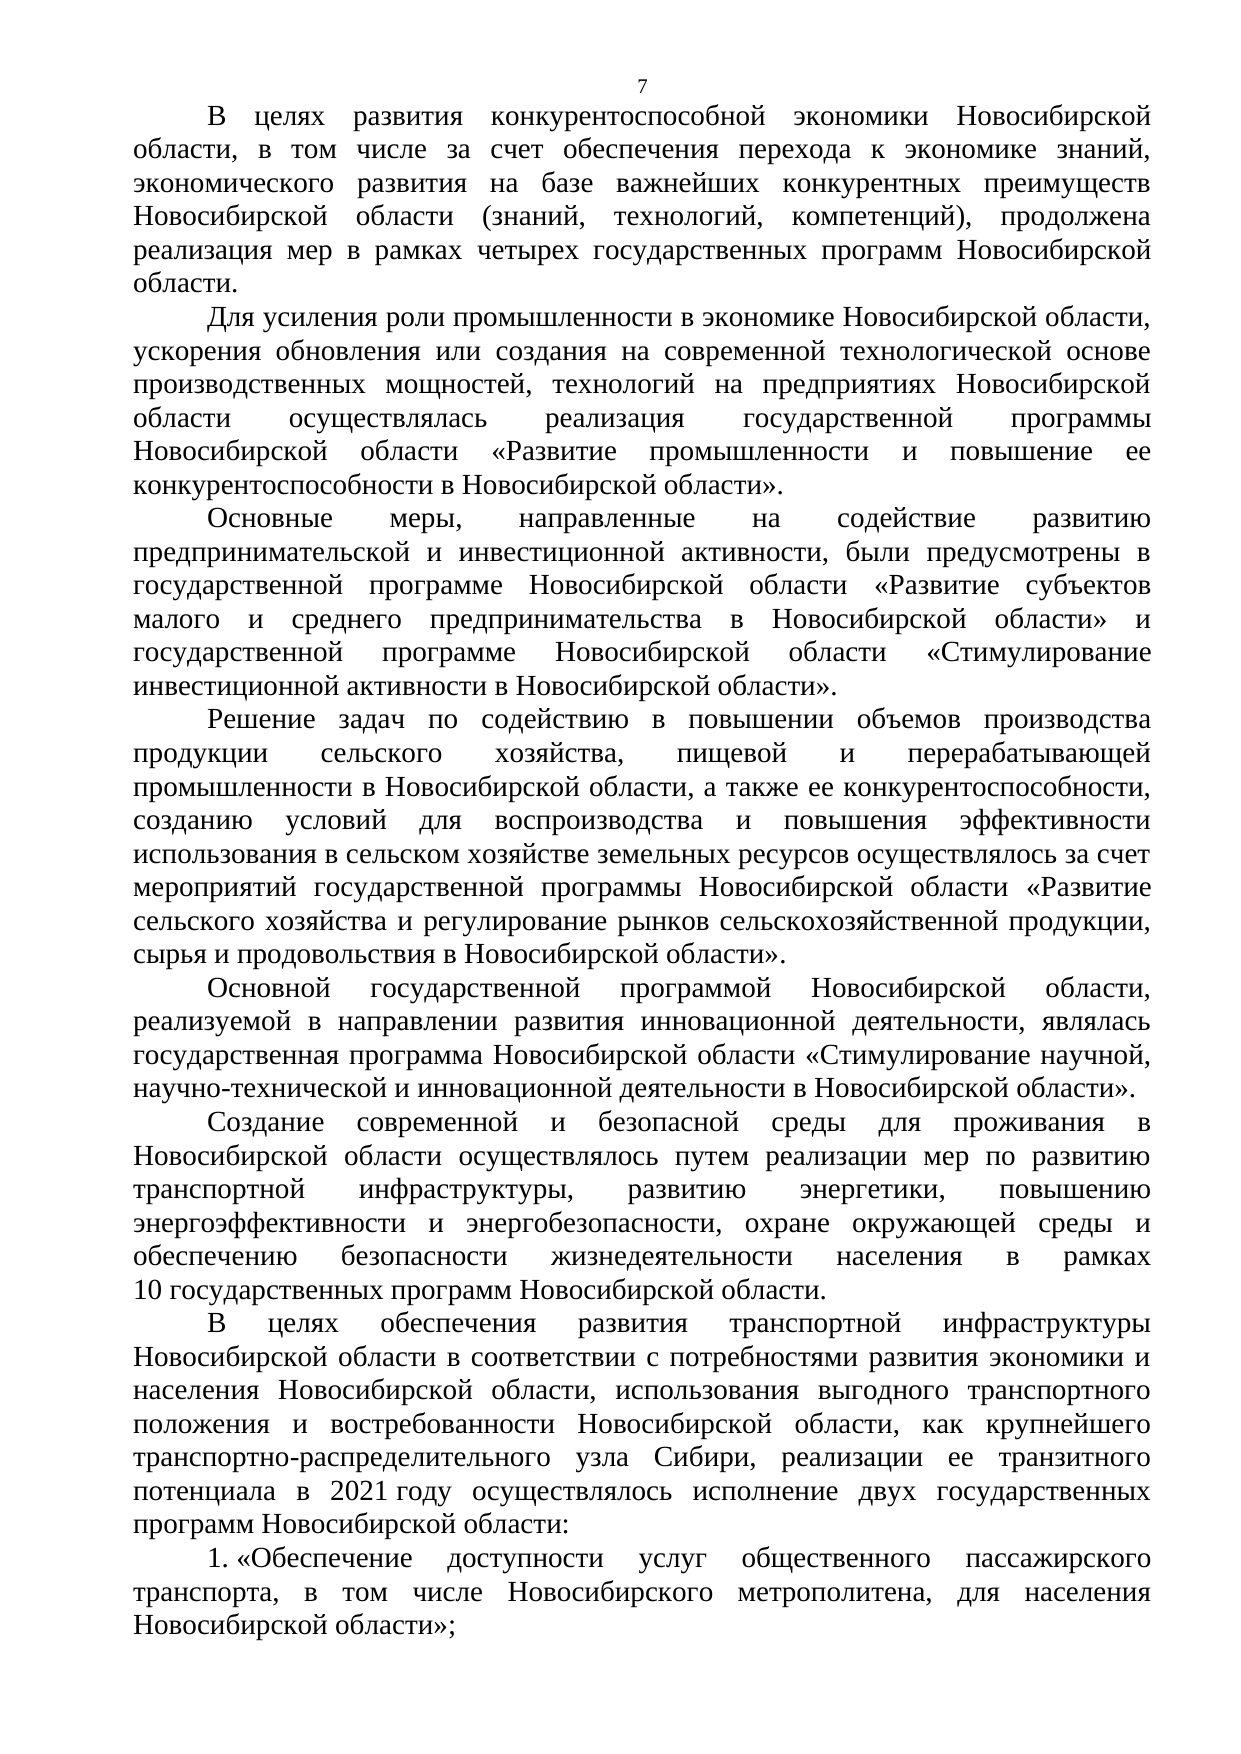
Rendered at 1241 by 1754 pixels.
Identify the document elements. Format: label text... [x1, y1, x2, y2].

text Основные меры, направленные на содействие развитию предпринимательской и инвестиционной активности, были предусмотрены в государственной программе Новосибирской области «Развитие субъектов малого и среднего предпринимательства в Новосибирской области» и государственной программе Новосибирской области «Стимулирование инвестиционной активности в Новосибирской области». [133, 500, 1152, 702]
text Создание современной и безопасной среды для проживания в Новосибирской области осуществлялось путем реализации мер по развитию транспортной инфраструктуры, развитию энергетики, повышению энергоэффективности и энергобезопасности, охране окружающей среды и обеспечению безопасности жизнедеятельности населения в рамках 10 государственных программ Новосибирской области. [133, 1104, 1152, 1305]
text В целях обеспечения развития транспортной инфраструктуры Новосибирской области в соответствии с потребностями развития экономики и населения Новосибирской области, использования выгодного транспортного положения и востребованности Новосибирской области, как крупнейшего транспортно-распределительного узла Сибири, реализации ее транзитного потенциала в 2021 году осуществлялось исполнение двух государственных программ Новосибирской области: [133, 1305, 1152, 1540]
text Для усиления роли промышленности в экономике Новосибирской области, ускорения обновления или создания на современной технологической основе производственных мощностей, технологий на предприятиях Новосибирской области осуществлялась реализация государственной программы Новосибирской области «Развитие промышленности и повышение ее конкурентоспособности в Новосибирской области». [133, 299, 1152, 500]
text Решение задач по содействию в повышении объемов производства продукции сельского хозяйства, пищевой и перерабатывающей промышленности в Новосибирской области, а также ее конкурентоспособности, созданию условий для воспроизводства и повышения эффективности использования в сельском хозяйстве земельных ресурсов осуществлялось за счет мероприятий государственной программы Новосибирской области «Развитие сельского хозяйства и регулирование рынков сельскохозяйственной продукции, сырья и продовольствия в Новосибирской области». [133, 702, 1152, 970]
text 1. «Обеспечение доступности услуг общественного пассажирского транспорта, в том числе Новосибирского метрополитена, для населения Новосибирской области»; [133, 1540, 1152, 1641]
text В целях развития конкурентоспособной экономики Новосибирской области, в том числе за счет обеспечения перехода к экономике знаний, экономического развития на базе важнейших конкурентных преимуществ Новосибирской области (знаний, технологий, компетенций), продолжена реализация мер в рамках четырех государственных программ Новосибирской области. [133, 98, 1152, 299]
text Основной государственной программой Новосибирской области, реализуемой в направлении развития инновационной деятельности, являлась государственная программа Новосибирской области «Стимулирование научной, научно-технической и инновационной деятельности в Новосибирской области». [133, 970, 1152, 1104]
